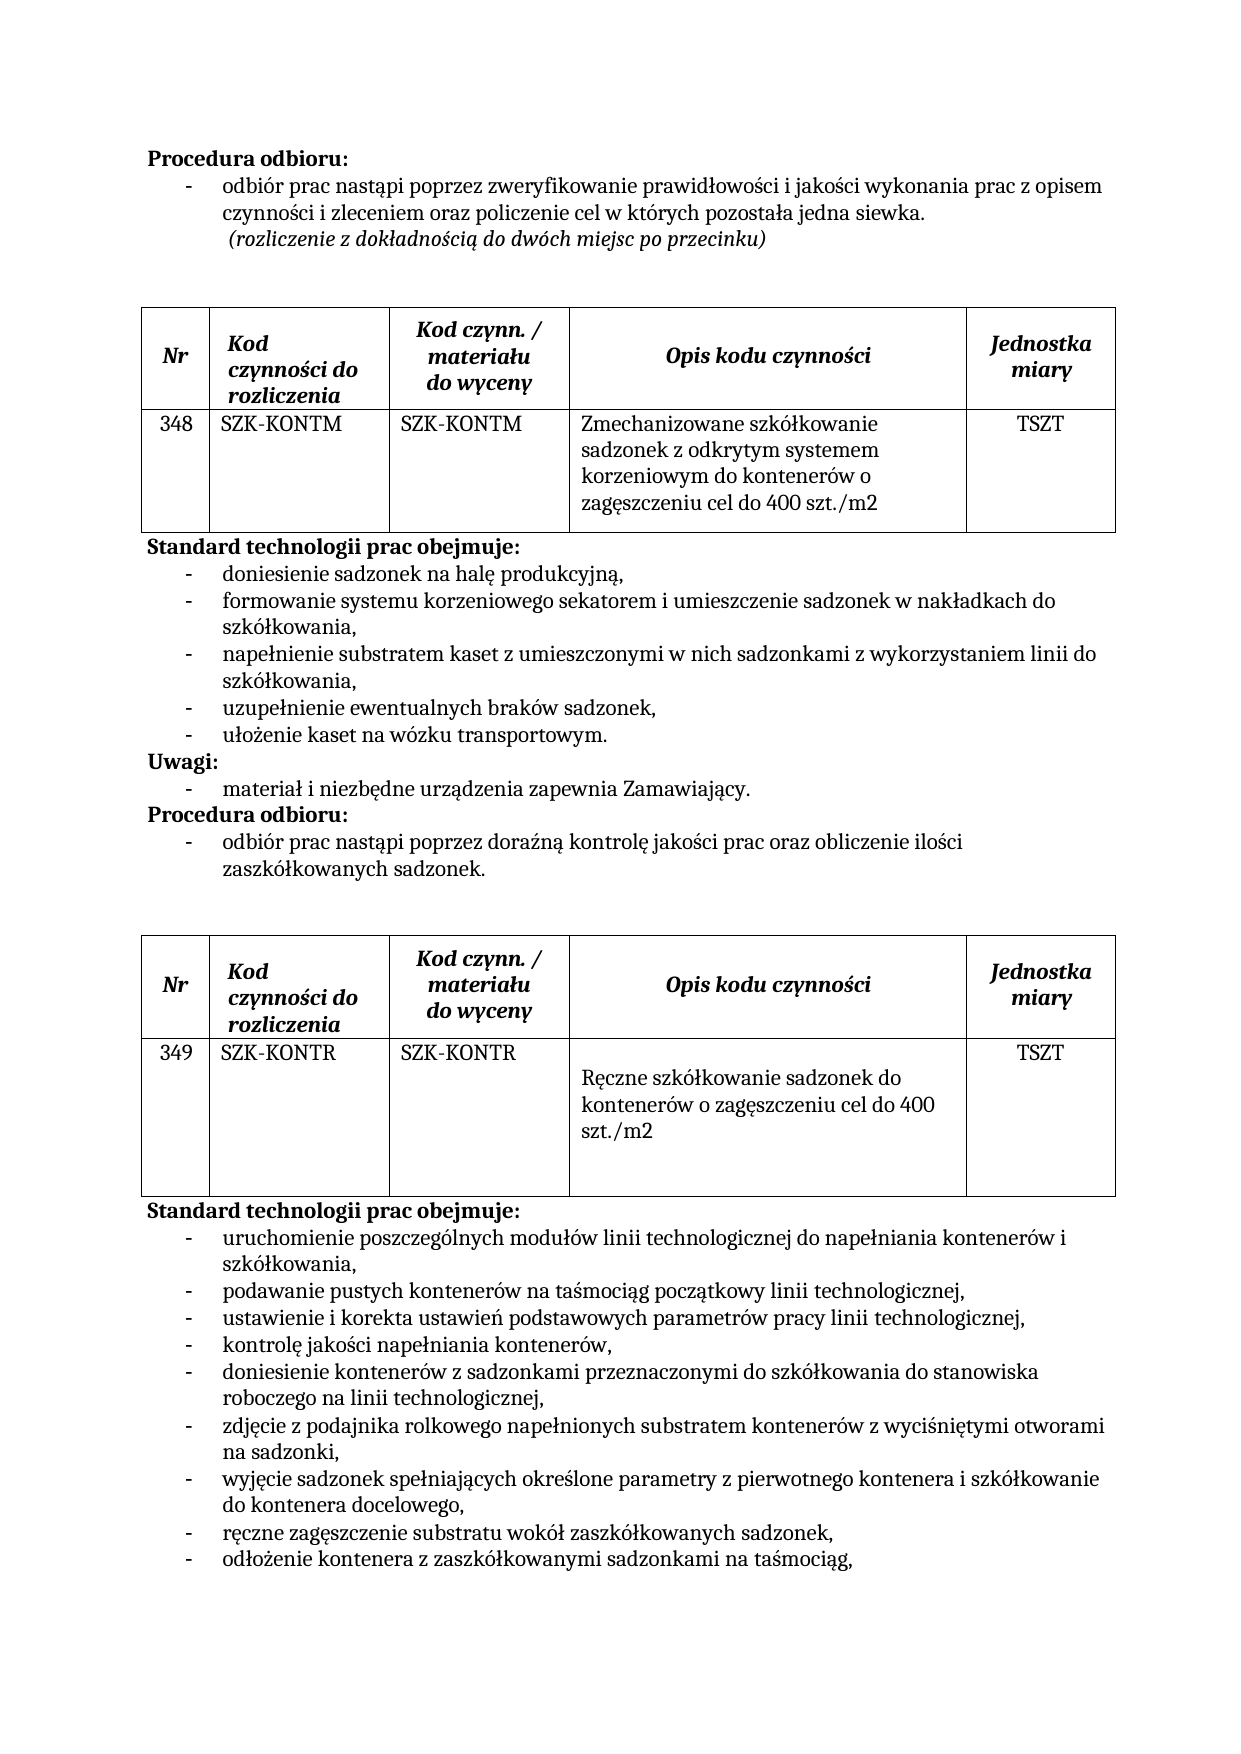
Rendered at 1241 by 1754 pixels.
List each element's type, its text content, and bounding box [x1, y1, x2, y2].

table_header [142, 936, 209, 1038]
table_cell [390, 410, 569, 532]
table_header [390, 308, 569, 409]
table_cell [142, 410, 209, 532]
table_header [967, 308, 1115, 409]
list doniesienie sadzonek na halę produkcyjną, [185, 560, 1192, 587]
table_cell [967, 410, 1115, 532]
list ustawienie i korekta ustawień podstawowych parametrów pracy linii technologicznej, [185, 1304, 1192, 1331]
list doniesienie kontenerów z sadzonkami przeznaczonymi do szkółkowania do stanowiska roboczego na linii technologicznej, [185, 1358, 1108, 1412]
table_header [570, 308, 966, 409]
list uzupełnienie ewentualnych braków sadzonek, [185, 694, 1192, 721]
list podawanie pustych kontenerów na taśmociąg początkowy linii technologicznej, [185, 1277, 1192, 1304]
list wyjęcie sadzonek spełniających określone parametry z pierwotnego kontenera i szkółkowanie do kontenera docelowego, [185, 1465, 1107, 1519]
subtitle Standard technologii prac obejmuje: [147, 1197, 1192, 1224]
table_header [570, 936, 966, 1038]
list materiał i niezbędne urządzenia zapewnia Zamawiający. [185, 774, 1192, 801]
subtitle Uwagi: [147, 748, 1192, 774]
subtitle Procedura odbioru: [147, 801, 1192, 828]
list odbiór prac nastąpi poprzez doraźną kontrolę jakości prac oraz obliczenie ilości zaszkółkowanych sadzonek. [185, 828, 1108, 882]
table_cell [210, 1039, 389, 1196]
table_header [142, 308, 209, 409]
list ułożenie kaset na wózku transportowym. [185, 721, 1192, 748]
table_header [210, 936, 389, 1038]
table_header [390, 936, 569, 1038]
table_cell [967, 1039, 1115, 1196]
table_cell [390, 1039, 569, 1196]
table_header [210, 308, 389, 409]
text (rozliczenie z dokładnością do dwóch miejsc po przecinku) [227, 226, 1192, 252]
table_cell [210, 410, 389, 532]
list formowanie systemu korzeniowego sekatorem i umieszczenie sadzonek w nakładkach do szkółkowania, [185, 587, 1107, 640]
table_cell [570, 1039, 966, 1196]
list odłożenie kontenera z zaszkółkowanymi sadzonkami na taśmociąg, [185, 1545, 1192, 1572]
list ręczne zagęszczenie substratu wokół zaszkółkowanych sadzonek, [185, 1519, 1192, 1545]
subtitle Standard technologii prac obejmuje: [147, 533, 1192, 560]
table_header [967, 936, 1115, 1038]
subtitle Procedura odbioru: [147, 146, 1192, 172]
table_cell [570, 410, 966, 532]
list uruchomienie poszczególnych modułów linii technologicznej do napełniania kontenerów i szkółkowania, [185, 1224, 1107, 1277]
list odbiór prac nastąpi poprzez zweryfikowanie prawidłowości i jakości wykonania prac z opisem czynności i zleceniem oraz policzenie cel w których pozostała jedna siewka. [185, 172, 1107, 226]
list kontrolę jakości napełniania kontenerów, [185, 1331, 1192, 1358]
list zdjęcie z podajnika rolkowego napełnionych substratem kontenerów z wyciśniętymi otworami na sadzonki, [185, 1412, 1108, 1465]
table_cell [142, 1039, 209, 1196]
list napełnienie substratem kaset z umieszczonymi w nich sadzonkami z wykorzystaniem linii do szkółkowania, [185, 640, 1108, 694]
